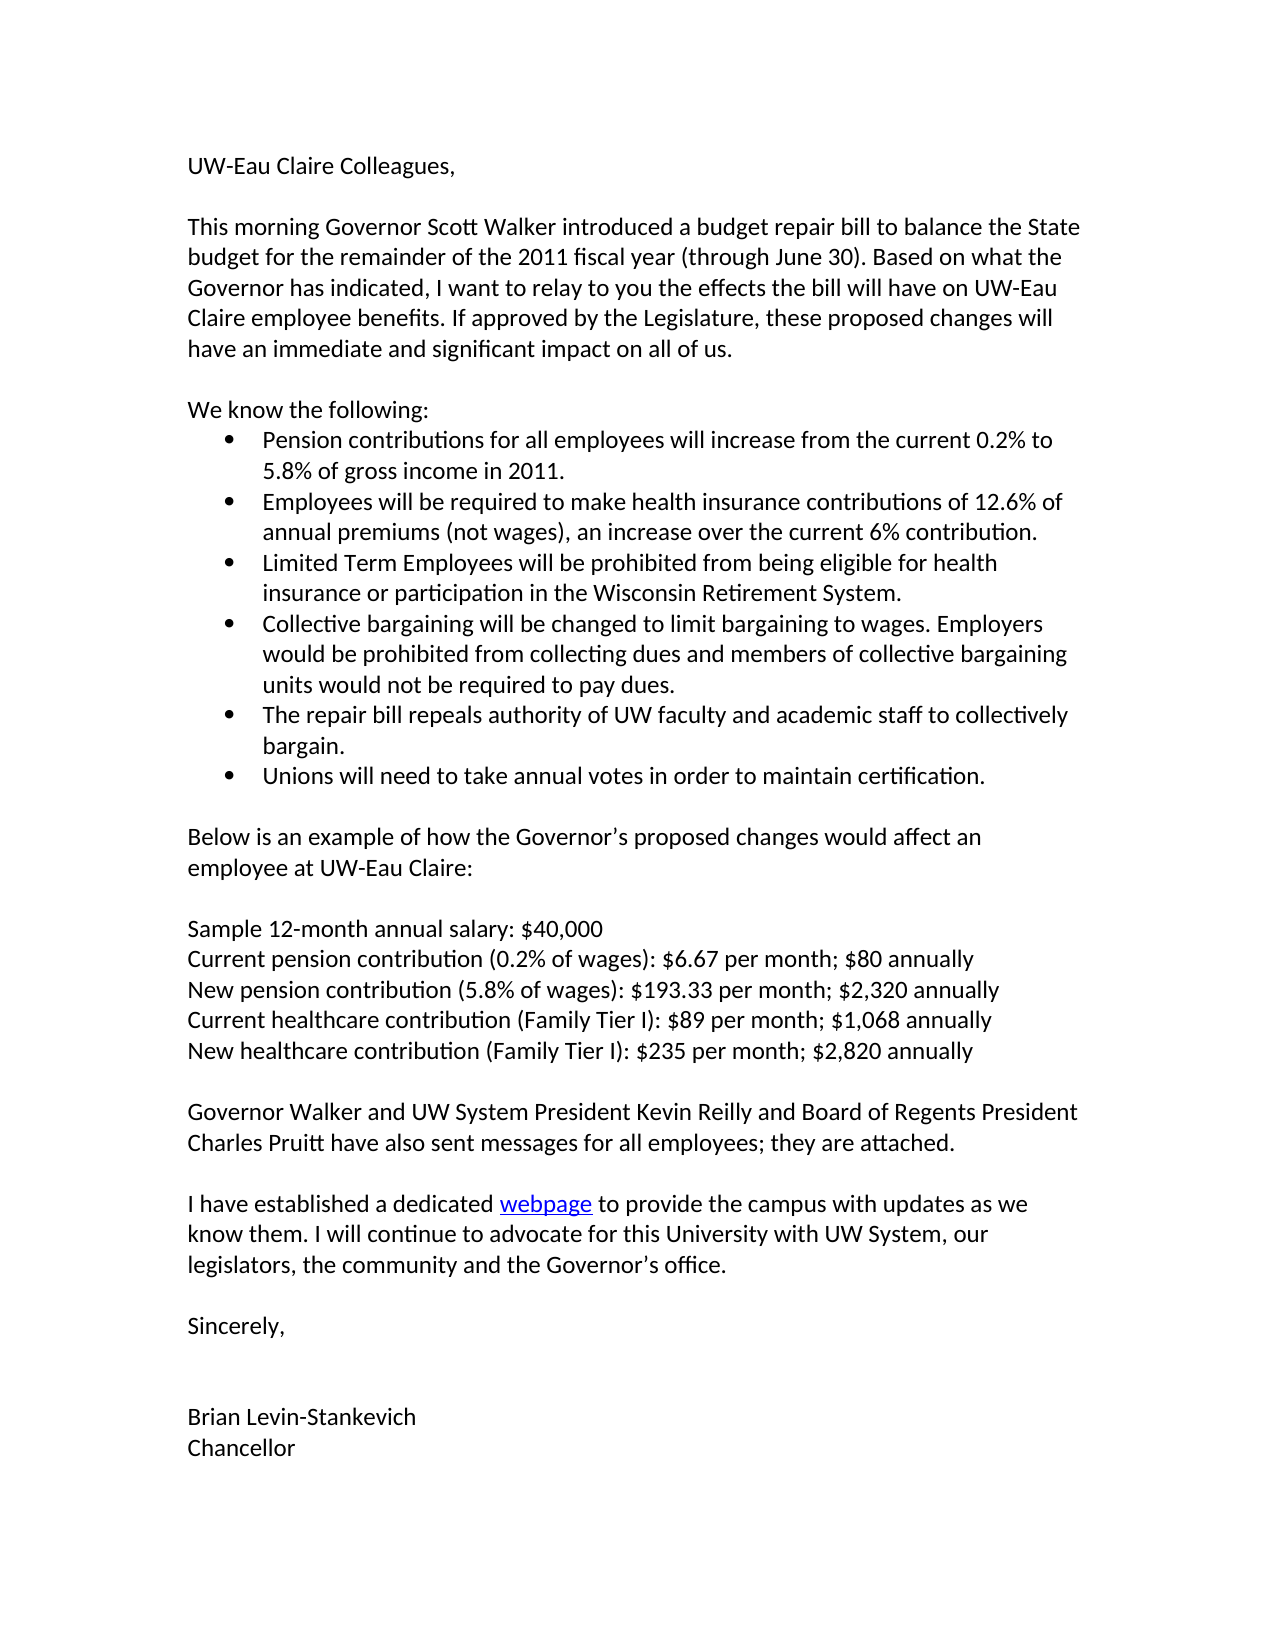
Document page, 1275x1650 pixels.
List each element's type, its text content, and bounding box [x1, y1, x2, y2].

text Sample 12-month annual salary: $40,000 [187, 913, 1087, 943]
list Limited Term Employees will be prohibited from being eligible for health insurance or participation in the Wisconsin Retirement System. [225, 547, 1087, 608]
text Current pension contribution (0.2% of wages): $6.67 per month; $80 annually [187, 943, 1087, 974]
text New pension contribution (5.8% of wages): $193.33 per month; $2,320 annually [187, 974, 1087, 1004]
text Below is an example of how the Governor’s proposed changes would affect an employee at UW-Eau Claire: [187, 821, 1087, 882]
text Chancellor [187, 1432, 1087, 1462]
list The repair bill repeals authority of UW faculty and academic staff to collectively bargain. [225, 699, 1087, 760]
text This morning Governor Scott Walker introduced a budget repair bill to balance the State budget for the remainder of the 2011 fiscal year (through June 30). Based on what the Governor has indicated, I want to relay to you the effects the bill will have on UW-Eau Claire employee benefits. If approved by the Legislature, these proposed changes will have an immediate and significant impact on all of us. [187, 211, 1087, 364]
text I have established a dedicated webpage to provide the campus with updates as we know them. I will continue to advocate for this University with UW System, our legislators, the community and the Governor’s office. [187, 1188, 1087, 1279]
text Governor Walker and UW System President Kevin Reilly and Board of Regents President Charles Pruitt have also sent messages for all employees; they are attached. [187, 1096, 1087, 1157]
list Unions will need to take annual votes in order to maintain certification. [225, 760, 1087, 791]
text Sincerely, [187, 1310, 1087, 1340]
text Current healthcare contribution (Family Tier I): $89 per month; $1,068 annually [187, 1004, 1087, 1035]
text New healthcare contribution (Family Tier I): $235 per month; $2,820 annually [187, 1035, 1087, 1066]
list Collective bargaining will be changed to limit bargaining to wages. Employers would be prohibited from collecting dues and members of collective bargaining units would not be required to pay dues. [225, 608, 1087, 699]
text UW-Eau Claire Colleagues, [187, 150, 1087, 181]
text We know the following: [187, 394, 1087, 425]
list Pension contributions for all employees will increase from the current 0.2% to 5.8% of gross income in 2011. [225, 425, 1087, 486]
text Brian Levin-Stankevich [187, 1401, 1087, 1432]
list Employees will be required to make health insurance contributions of 12.6% of annual premiums (not wages), an increase over the current 6% contribution. [225, 486, 1087, 547]
